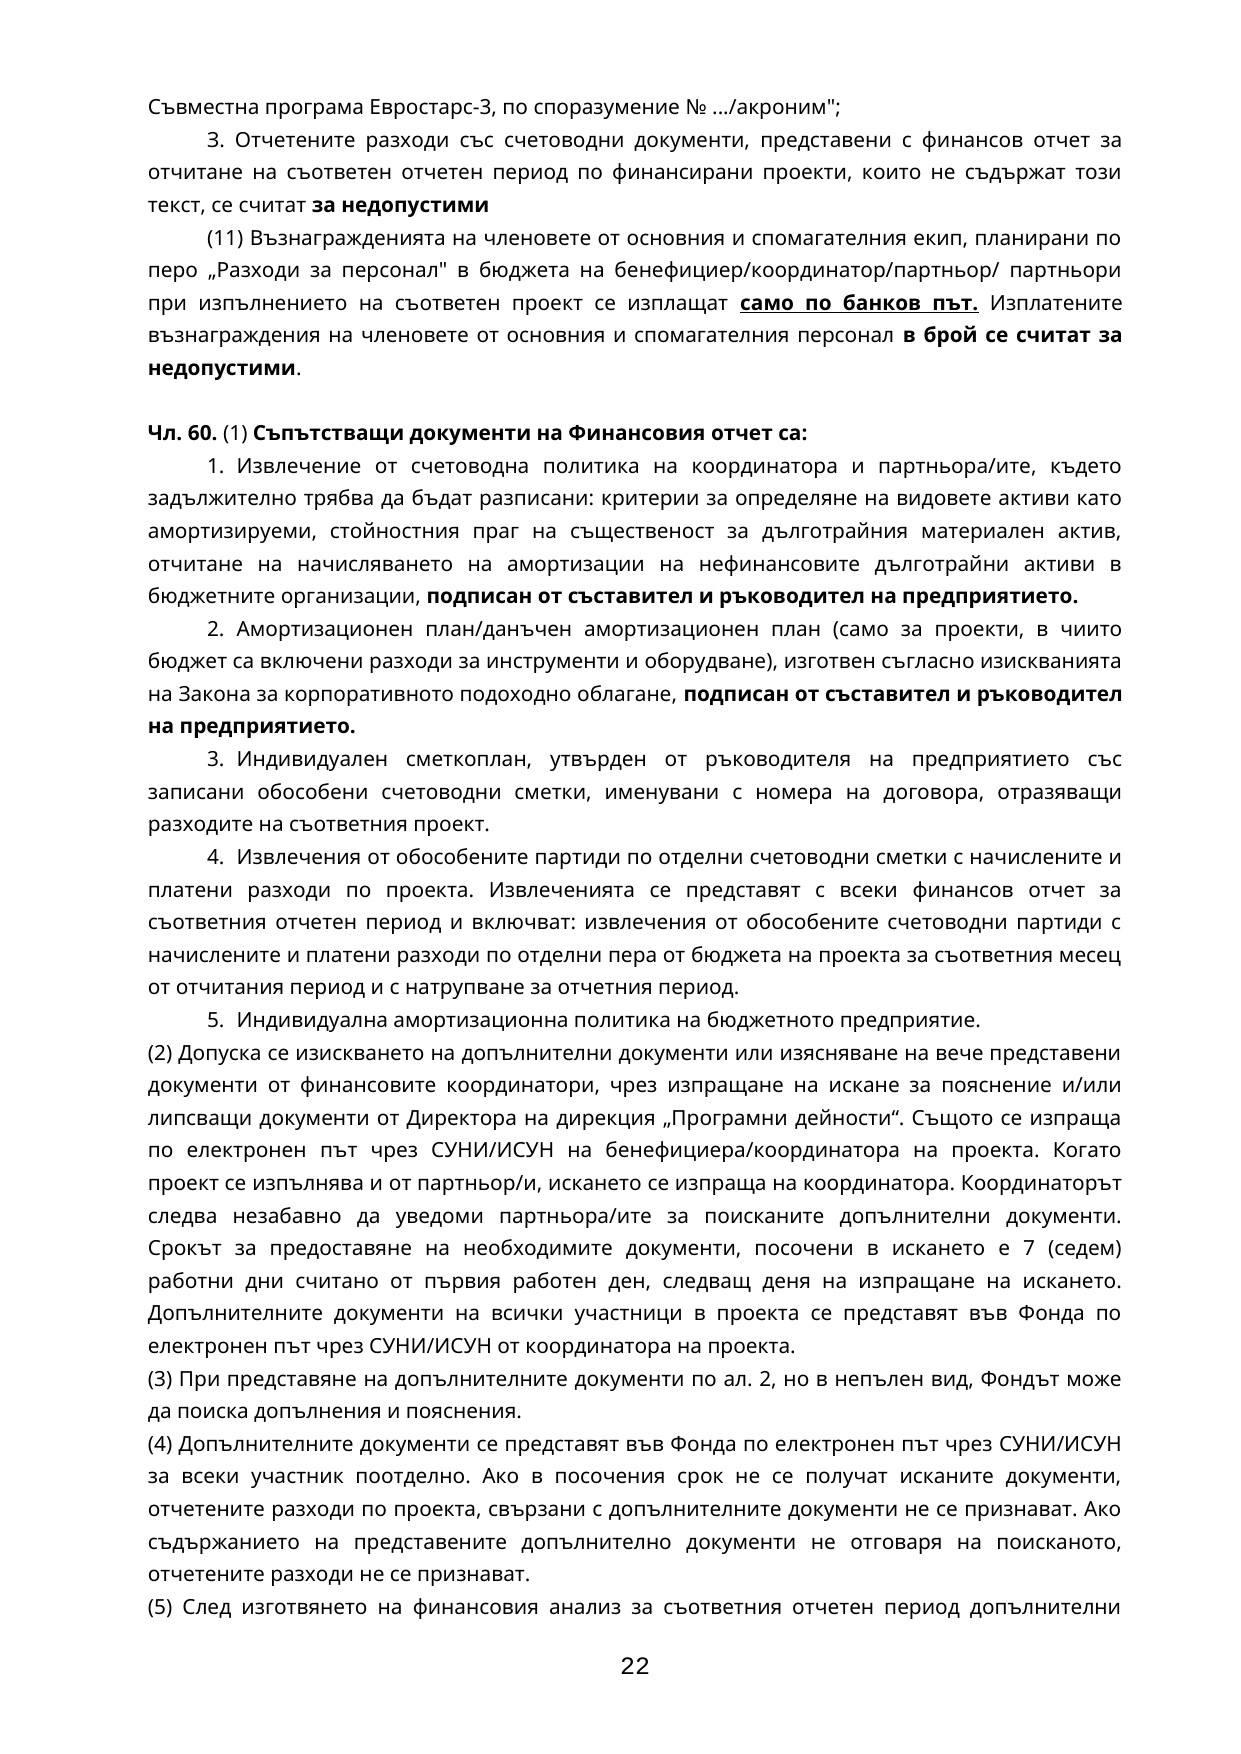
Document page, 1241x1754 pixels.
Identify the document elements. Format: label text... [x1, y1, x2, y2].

list Индивидуален сметкоплан, утвърден от ръководителя на предприятието със записани обособени счетоводни сметки, именувани с номера на договора, отразяващи разходите на съответния проект. [148, 744, 1123, 838]
text Чл. 60. (1) Съпътстващи документи на Финансовия отчет са: [148, 418, 1123, 447]
text З. Отчетените разходи със счетоводни документи, представени с финансов отчет за отчитане на съответен отчетен период по финансирани проекти, които не съдържат този текст, се считат за недопустими [148, 125, 1123, 218]
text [148, 1592, 1123, 1620]
text (11) Възнагражденията на членовете от основния и спомагателния екип, планирани по перо „Разходи за персонал" в бюджета на бенефициер/координатор/партньор/ партньори при изпълнението на съответен проект се изплащат само по банков път. Изплатените възнаграждения на членовете от основния и спомагателния персонал в брой се считат за недопустими. [148, 223, 1123, 381]
list Индивидуална амортизационна политика на бюджетното предприятие. [148, 1005, 1123, 1033]
list Амортизационен план/данъчен амортизационен план (само за проекти, в чиито бюджет са включени разходи за инструменти и оборудване), изготвен съгласно изискванията на Закона за корпоративното подоходно облагане, подписан от съставител и ръководител на предприятието. [148, 614, 1123, 740]
text (2) Допуска се изискването на допълнителни документи или изясняване на вече представени документи от финансовите координатори, чрез изпращане на искане за пояснение и/или липсващи документи от Директора на дирекция „Програмни дейности“. Същото се изпраща по електронен път чрез СУНИ/ИСУН на бенефициера/координатора на проекта. Когато проект се изпълнява и от партньор/и, искането се изпраща на координатора. Координаторът следва незабавно да уведоми партньора/ите за поисканите допълнителни документи. Срокът за предоставяне на необходимите документи, посочени в искането е 7 (седем) работни дни считано от първия работен ден, следващ деня на изпращане на искането. Допълнителните документи на всички участници в проекта се представят във Фонда по електронен път чрез СУНИ/ИСУН от координатора на проекта. [148, 1038, 1123, 1359]
text (4) Допълнителните документи се представят във Фонда по електронен път чрез СУНИ/ИСУН за всеки участник поотделно. Ако в посочения срок не се получат исканите документи, отчетените разходи по проекта, свързани с допълнителните документи не се признават. Ако съдържанието на представените допълнително документи не отговаря на поисканото, отчетените разходи не се признават. [148, 1429, 1123, 1588]
list Извлечение от счетоводна политика на координатора и партньора/ите, където задължително трябва да бъдат разписани: критерии за определяне на видовете активи като амортизируеми, стойностния праг на същественост за дълготрайния материален актив, отчитане на начисляването на амортизации на нефинансовите дълготрайни активи в бюджетните организации, подписан от съставител и ръководител на предприятието. [148, 451, 1123, 610]
text (3) При представяне на допълнителните документи по ал. 2, но в непълен вид, Фондът може да поиска допълнения и пояснения. [148, 1364, 1123, 1425]
list Извлечения от обособените партиди по отделни счетоводни сметки с начислените и платени разходи по проекта. Извлеченията се представят с всеки финансов отчет за съответния отчетен период и включват: извлечения от обособените счетоводни партиди с начислените и платени разходи по отделни пера от бюджета на проекта за съответния месец от отчитания период и с натрупване за отчетния период. [148, 842, 1123, 1001]
